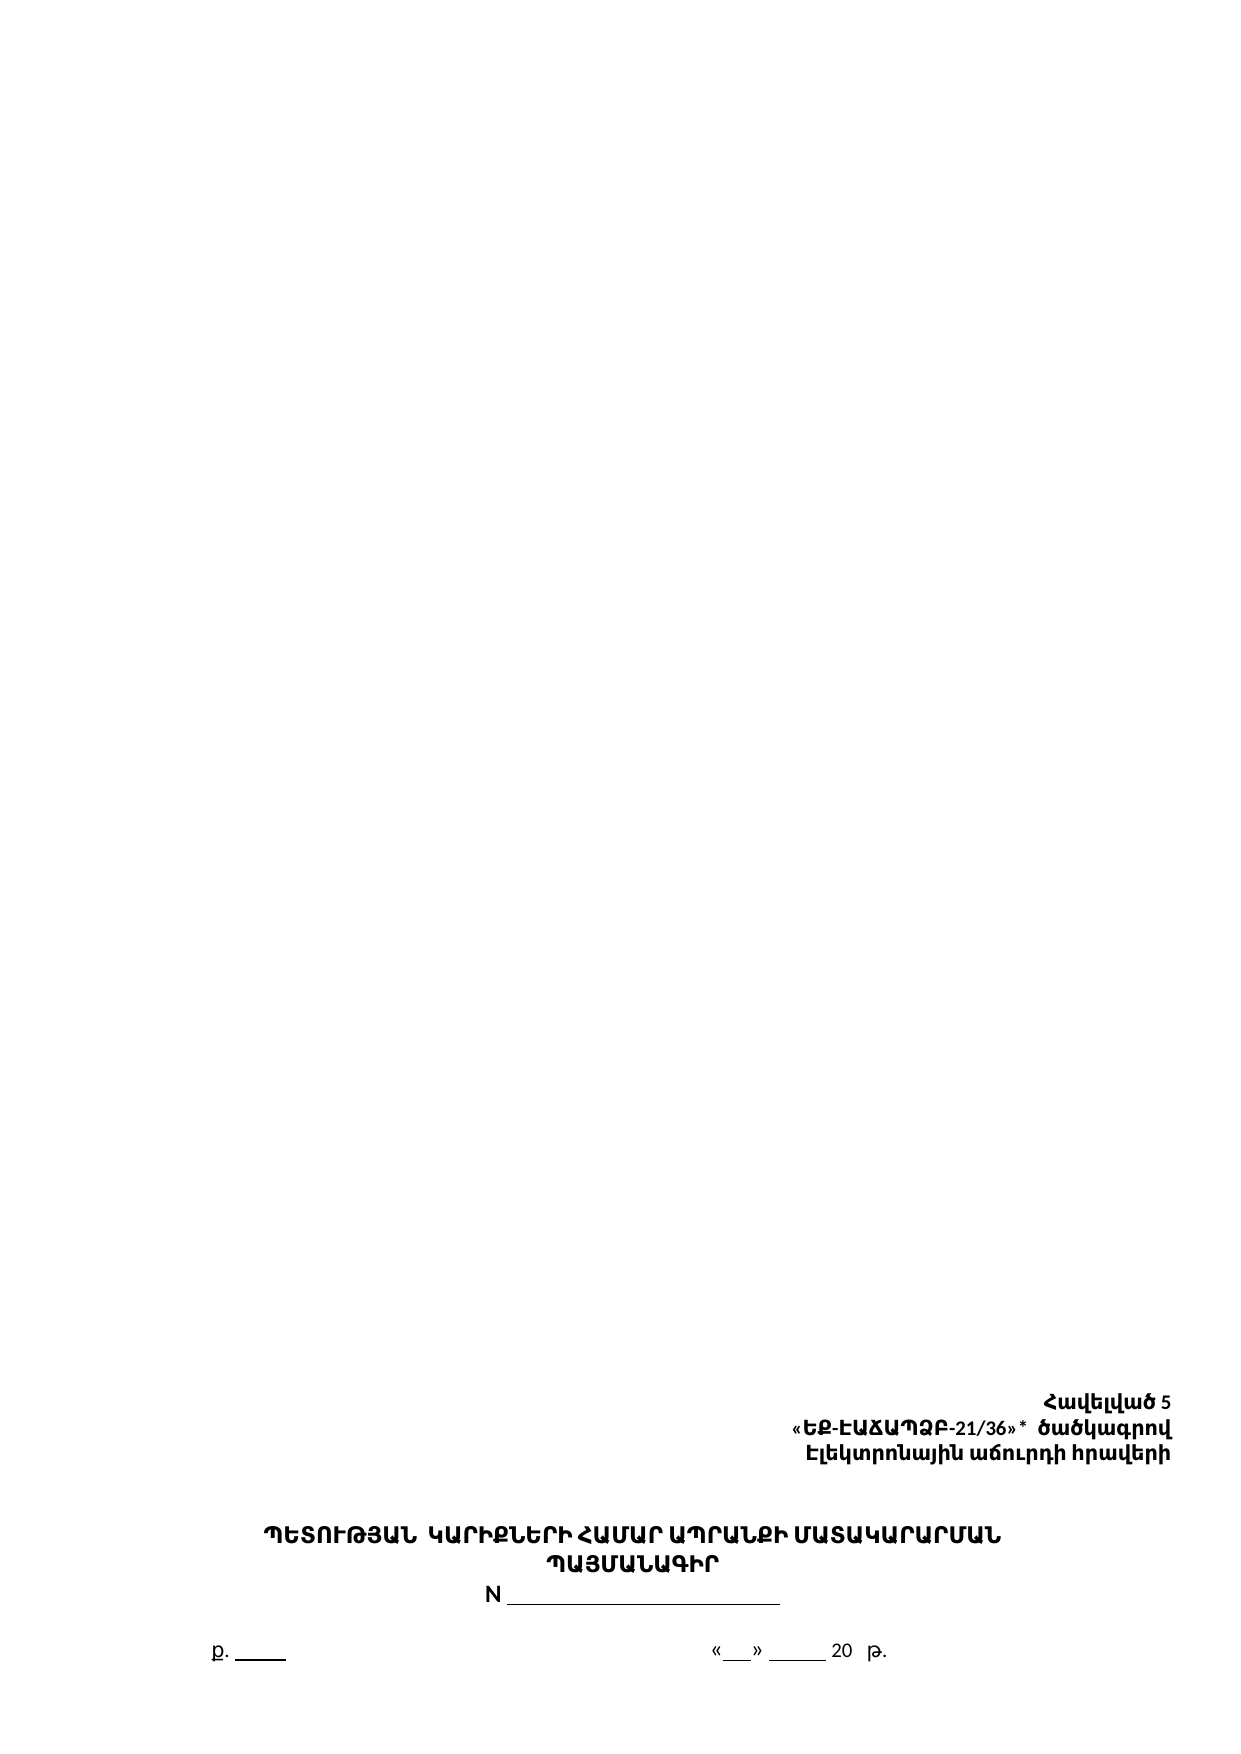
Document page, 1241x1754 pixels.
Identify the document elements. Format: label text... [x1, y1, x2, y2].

text «ԵՔ-ԷԱՃԱՊՁԲ-21/36»* ծածկագրով [94, 1415, 1171, 1440]
text N [79, 1578, 1171, 1608]
text ՊԵՏՈՒԹՅԱՆ ԿԱՐԻՔՆԵՐԻ ՀԱՄԱՐ ԱՊՐԱՆՔԻ ՄԱՏԱԿԱՐԱՐՄԱՆ [79, 1522, 1171, 1550]
text Հավելված 5 [94, 1389, 1171, 1415]
text ք. « » 20 թ. [94, 1634, 1171, 1664]
text Էլեկտրոնային աճուրդի հրավերի [94, 1440, 1171, 1466]
text ՊԱՅՄԱՆԱԳԻՐ [79, 1550, 1171, 1578]
